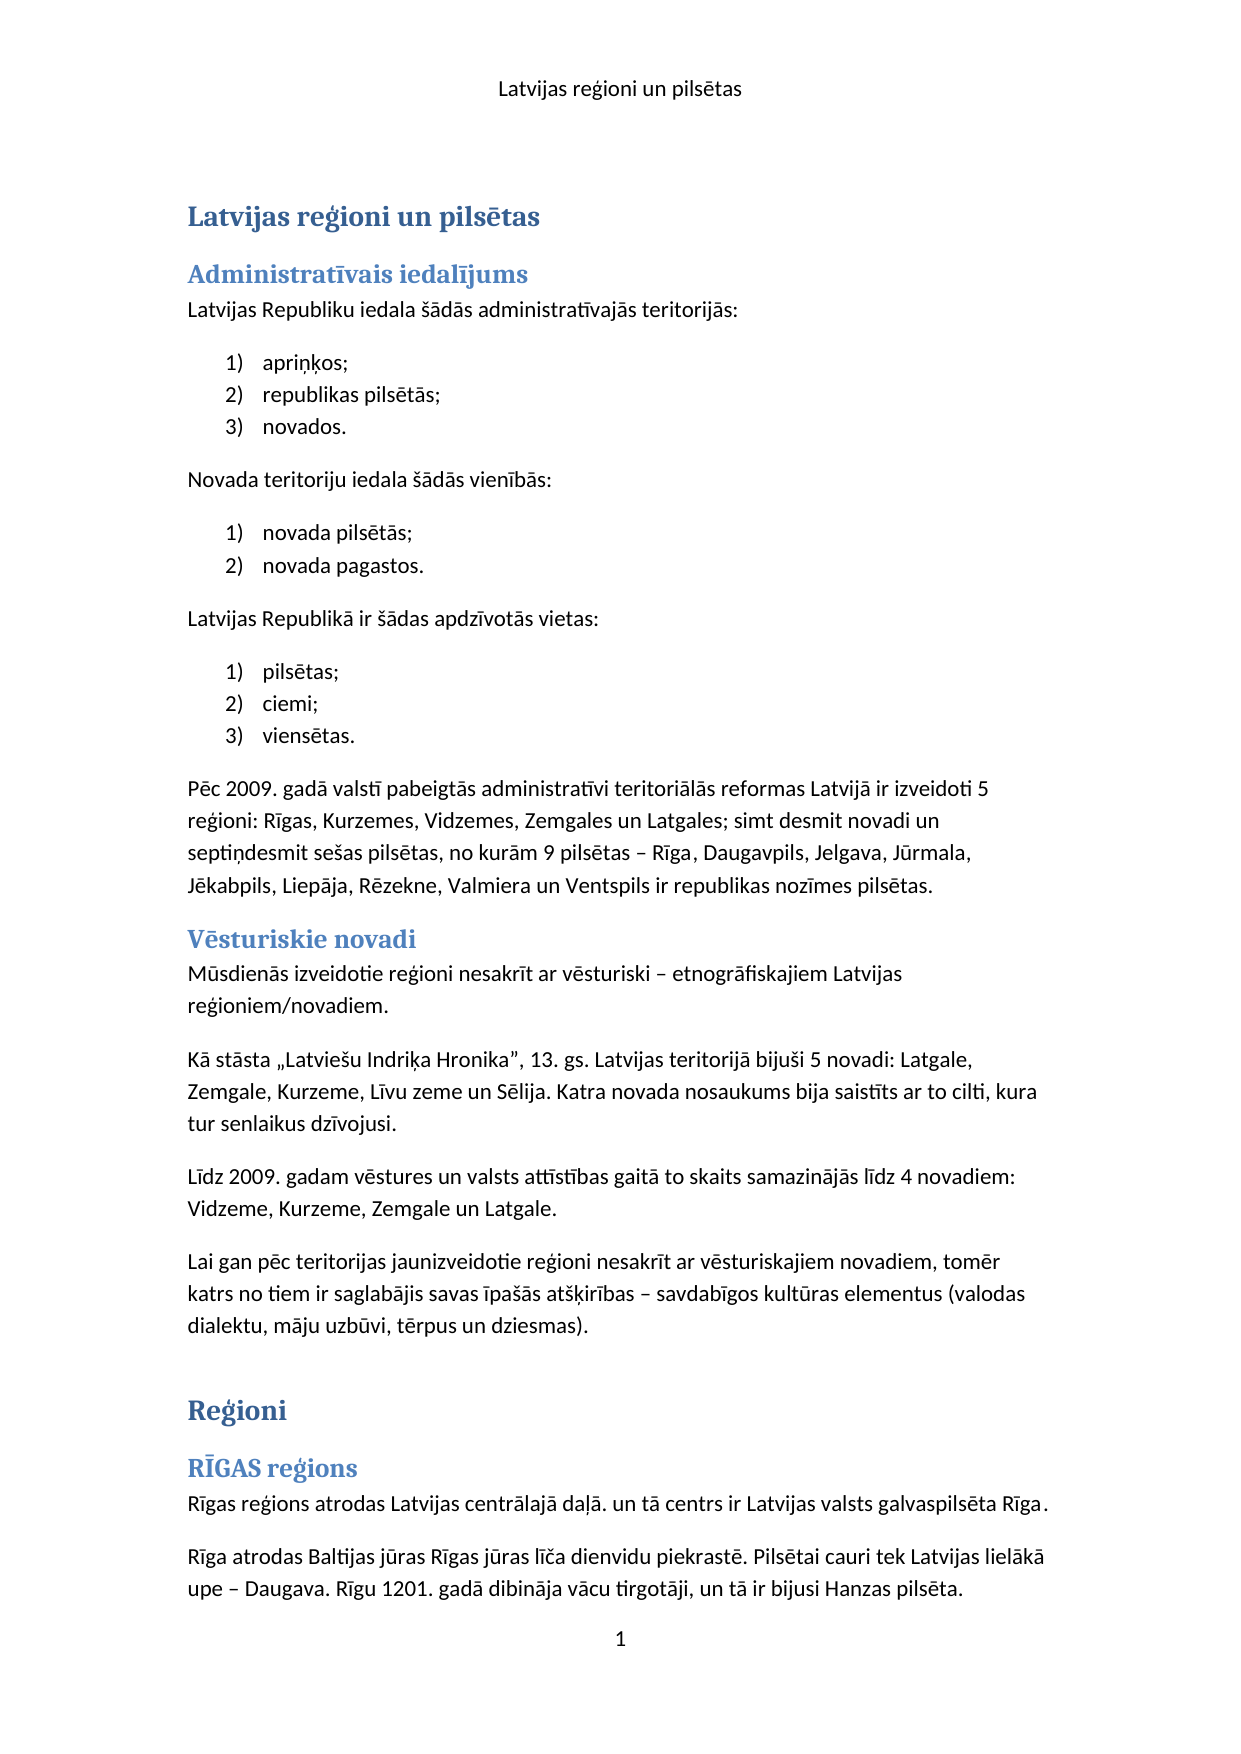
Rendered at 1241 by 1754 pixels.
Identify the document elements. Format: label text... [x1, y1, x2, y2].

subtitle RĪGAS reģions [187, 1453, 1053, 1484]
subtitle Vēsturiskie novadi [187, 924, 1053, 955]
list viensētas. [225, 721, 1053, 749]
text Kā stāsta „Latviešu Indriķa Hronika”, 13. gs. Latvijas teritorijā bijuši 5 novadi: Latgale, Zemgale, Kurzeme, Līvu zeme un Sēlija. Katra novada nosaukums bija saistīts ar to cilti, kura tur senlaikus dzīvojusi. [187, 1045, 1053, 1137]
list novados. [225, 412, 1053, 441]
text Novada teritoriju iedala šādās vienībās: [187, 466, 1053, 493]
subtitle Administratīvais iedalījums [187, 259, 1053, 291]
text Latvijas Republikā ir šādas apdzīvotās vietas: [187, 604, 1053, 632]
text Lai gan pēc teritorijas jaunizveidotie reģioni nesakrīt ar vēsturiskajiem novadiem, tomēr katrs no tiem ir saglabājis savas īpašās atšķirības – savdabīgos kultūras elementus (valodas dialektu, māju uzbūvi, tērpus un dziesmas). [187, 1247, 1053, 1340]
subtitle Latvijas reģioni un pilsētas [187, 200, 1053, 233]
list novada pagastos. [225, 551, 1053, 579]
text Mūsdienās izveidotie reģioni nesakrīt ar vēsturiski – etnogrāfiskajiem Latvijas reģioniem/novadiem. [187, 959, 1053, 1020]
text Rīga atrodas Baltijas jūras Rīgas jūras līča dienvidu piekrastē. Pilsētai cauri tek Latvijas lielākā upe – Daugava. Rīgu 1201. gadā dibināja vācu tirgotāji, un tā ir bijusi Hanzas pilsēta. [187, 1542, 1053, 1602]
text Latvijas Republiku iedala šādās administratīvajās teritorijās: [187, 295, 1053, 323]
text Līdz 2009. gadam vēstures un valsts attīstības gaitā to skaits samazinājās līdz 4 novadiem: Vidzeme, Kurzeme, Zemgale un Latgale. [187, 1162, 1053, 1222]
list novada pilsētās; [225, 518, 1053, 547]
list republikas pilsētās; [225, 380, 1053, 408]
list apriņķos; [225, 348, 1053, 376]
text Rīgas reģions atrodas Latvijas centrālajā daļā. un tā centrs ir Latvijas valsts galvaspilsēta Rīga. [187, 1489, 1053, 1517]
subtitle Reģioni [187, 1394, 1053, 1427]
list ciemi; [225, 689, 1053, 717]
list pilsētas; [225, 657, 1053, 685]
text Pēc 2009. gadā valstī pabeigtās administratīvi teritoriālās reformas Latvijā ir izveidoti 5 reģioni: Rīgas, Kurzemes, Vidzemes, Zemgales un Latgales; simt desmit novadi un septiņdesmit sešas pilsētas, no kurām 9 pilsētas – Rīga, Daugavpils, Jelgava, Jūrmala, Jēkabpils, Liepāja, Rēzekne, Valmiera un Ventspils ir republikas nozīmes pilsētas. [187, 774, 1053, 899]
